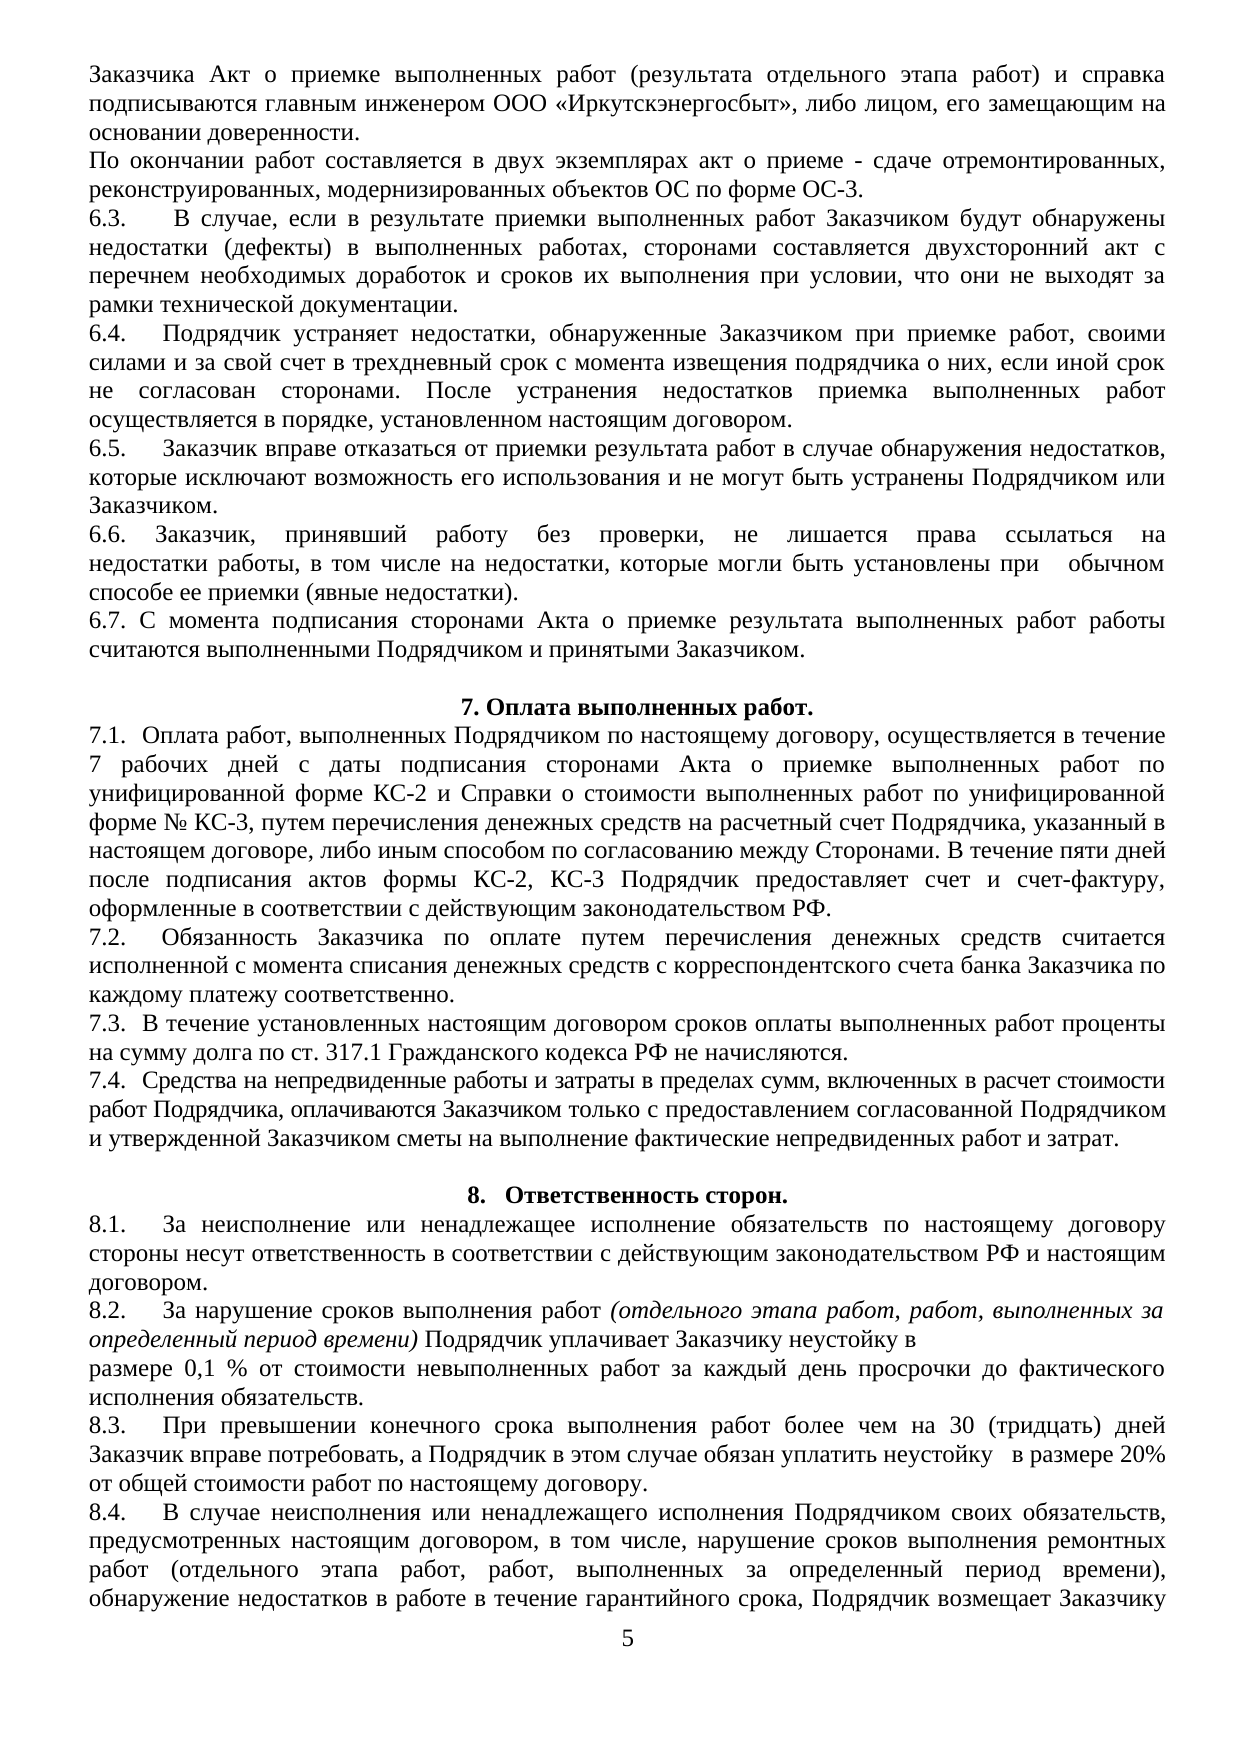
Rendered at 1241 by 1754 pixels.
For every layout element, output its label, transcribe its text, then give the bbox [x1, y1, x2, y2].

list Оплата работ, выполненных Подрядчиком по настоящему договору, осуществляется в течение 7 рабочих дней с даты подписания сторонами Акта о приемке выполненных работ по унифицированной форме КС-2 и Справки о стоимости выполненных работ по унифицированной форме № КС-3, путем перечисления денежных средств на расчетный счет Подрядчика, указанный в настоящем договоре, либо иным способом по согласованию между Сторонами. В течение пяти дней после подписания актов формы КС-2, КС-3 Подрядчик предоставляет счет и счет-фактуру, оформленные в соответствии с действующим законодательством РФ. [89, 720, 1167, 922]
list За нарушение сроков выполнения работ (отдельного этапа работ, работ, выполненных за определенный период времени) Подрядчик уплачивает Заказчику неустойку в [89, 1295, 1167, 1353]
list Заказчик вправе отказаться от приемки результата работ в случае обнаружения недостатков, которые исключают возможность его использования и не могут быть устранены Подрядчиком или Заказчиком. [89, 433, 1167, 519]
list За неисполнение или ненадлежащее исполнение обязательств по настоящему договору стороны несут ответственность в соответствии с действующим законодательством РФ и настоящим договором. [89, 1209, 1167, 1295]
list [89, 1497, 1167, 1612]
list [89, 59, 1167, 145]
list Ответственность сторон. [89, 1180, 1167, 1209]
list Обязанность Заказчика по оплате путем перечисления денежных средств считается исполненной с момента списания денежных средств с корреспондентского счета банка Заказчика по каждому платежу соответственно. [89, 922, 1167, 1008]
list В случае, если в результате приемки выполненных работ Заказчиком будут обнаружены недостатки (дефекты) в выполненных работах, сторонами составляется двухсторонний акт с перечнем необходимых доработок и сроков их выполнения при условии, что они не выходят за рамки технической документации. [89, 203, 1167, 318]
list Подрядчик устраняет недостатки, обнаруженные Заказчиком при приемке работ, своими силами и за свой счет в трехдневный срок с момента извещения подрядчика о них, если иной срок не согласован сторонами. После устранения недостатков приемка выполненных работ осуществляется в порядке, установленном настоящим договором. [89, 318, 1167, 433]
list В течение установленных настоящим договором сроков оплаты выполненных работ проценты на сумму долга по ст. 317.1 Гражданского кодекса РФ не начисляются. [89, 1008, 1167, 1065]
list При превышении конечного срока выполнения работ более чем на 30 (тридцать) дней Заказчик вправе потребовать, а Подрядчик в этом случае обязан уплатить неустойку в размере 20% от общей стоимости работ по настоящему договору. [89, 1410, 1167, 1497]
text размере 0,1 % от стоимости невыполненных работ за каждый день просрочки до фактического исполнения обязательств. [89, 1353, 1167, 1410]
text 6.7. С момента подписания сторонами Акта о приемке результата выполненных работ работы считаются выполненными Подрядчиком и принятыми Заказчиком. [89, 605, 1167, 663]
text 6.6. Заказчик, принявший работу без проверки, не лишается права ссылаться на недостатки работы, в том числе на недостатки, которые могли быть установлены при обычном способе ее приемки (явные недостатки). [89, 519, 1167, 605]
text 7. Оплата выполненных работ. [107, 692, 1167, 720]
list По окончании работ составляется в двух экземплярах акт о приеме - сдаче отремонтированных, реконструированных, модернизированных объектов ОС по форме ОС-3. [89, 145, 1167, 203]
list Средства на непредвиденные работы и затраты в пределах сумм, включенных в расчет стоимости работ Подрядчика, оплачиваются Заказчиком только с предоставлением согласованной Подрядчиком и утвержденной Заказчиком сметы на выполнение фактические непредвиденных работ и затрат. [89, 1065, 1167, 1152]
